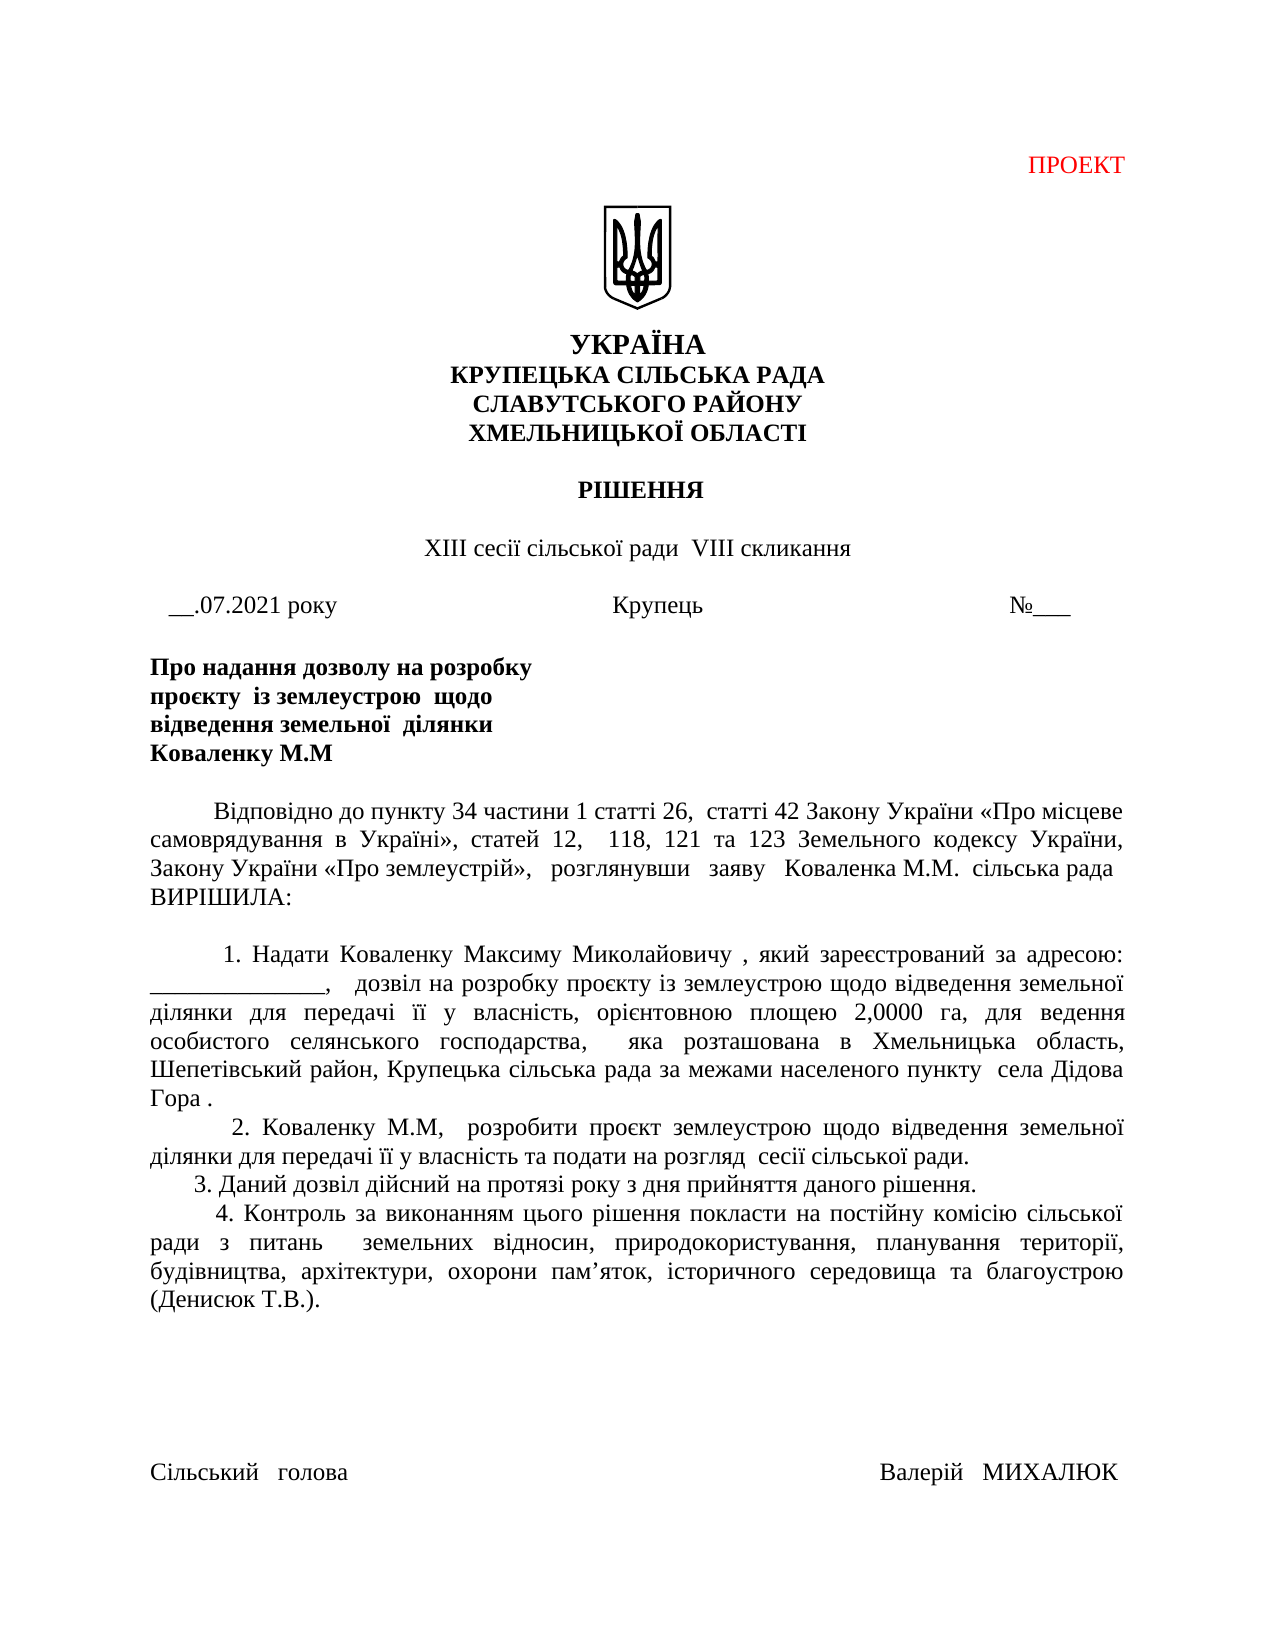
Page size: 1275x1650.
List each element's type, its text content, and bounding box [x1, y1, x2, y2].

text РІШЕННЯ [150, 475, 1125, 504]
text УКРАЇНА [150, 327, 1125, 360]
text Відповідно до пункту 34 частини 1 статті 26, статті 42 Закону України «Про місцеве самоврядування в Україні», статей 12, 118, 121 та 123 Земельного кодексу України, Закону України «Про землеустрій», розглянувши заяву Коваленка М.М. сільська рада [150, 796, 1125, 882]
text 3. Даний дозвіл дійсний на протязі року з дня прийняття даного рішення. [150, 1169, 1125, 1198]
text __.07.2021 року Крупець №___ [150, 590, 1125, 619]
text 2. Коваленку М.М, розробити проєкт землеустрою щодо відведення земельної ділянки для передачі її у власність та подати на розгляд сесії сільської ради. [150, 1112, 1125, 1169]
text ВИРІШИЛА: [150, 882, 1125, 911]
text СЛАВУТСЬКОГО РАЙОНУ [150, 389, 1125, 418]
text Сільський голова Валерій МИХАЛЮК [150, 1457, 1125, 1486]
text Коваленку М.М [150, 738, 1125, 767]
text ХМЕЛЬНИЦЬКОЇ ОБЛАСТІ [150, 418, 1125, 447]
text Про надання дозволу на розробку [150, 652, 1125, 681]
text проєкту із землеустрою щодо [150, 681, 1125, 709]
text ХІІI сесії сільської ради VІІІ скликання [150, 533, 1125, 562]
text 4. Контроль за виконанням цього рішення покласти на постійну комісію сільської ради з питань земельних відносин, природокористування, планування території, будівництва, архітектури, охорони пам’яток, історичного середовища та благоустрою (Денисюк Т.В.). [150, 1198, 1125, 1313]
text КРУПЕЦЬКА СІЛЬСЬКА РАДА [150, 360, 1125, 389]
text ПРОЕКТ [150, 150, 1125, 179]
text 1. Надати Коваленку Максиму Миколайовичу , який зареєстрований за адресою: ______________, дозвіл на розробку проєкту із землеустрою щодо відведення земельної ділянки для передачі її у власність, орієнтовною площею 2,0000 га, для ведення особистого селянського господарства, яка розташована в Хмельницька область, Шепетівський район, Крупецька сільська рада за межами населеного пункту села Дідова Гора . [150, 939, 1125, 1112]
text відведення земельної ділянки [150, 709, 1125, 738]
